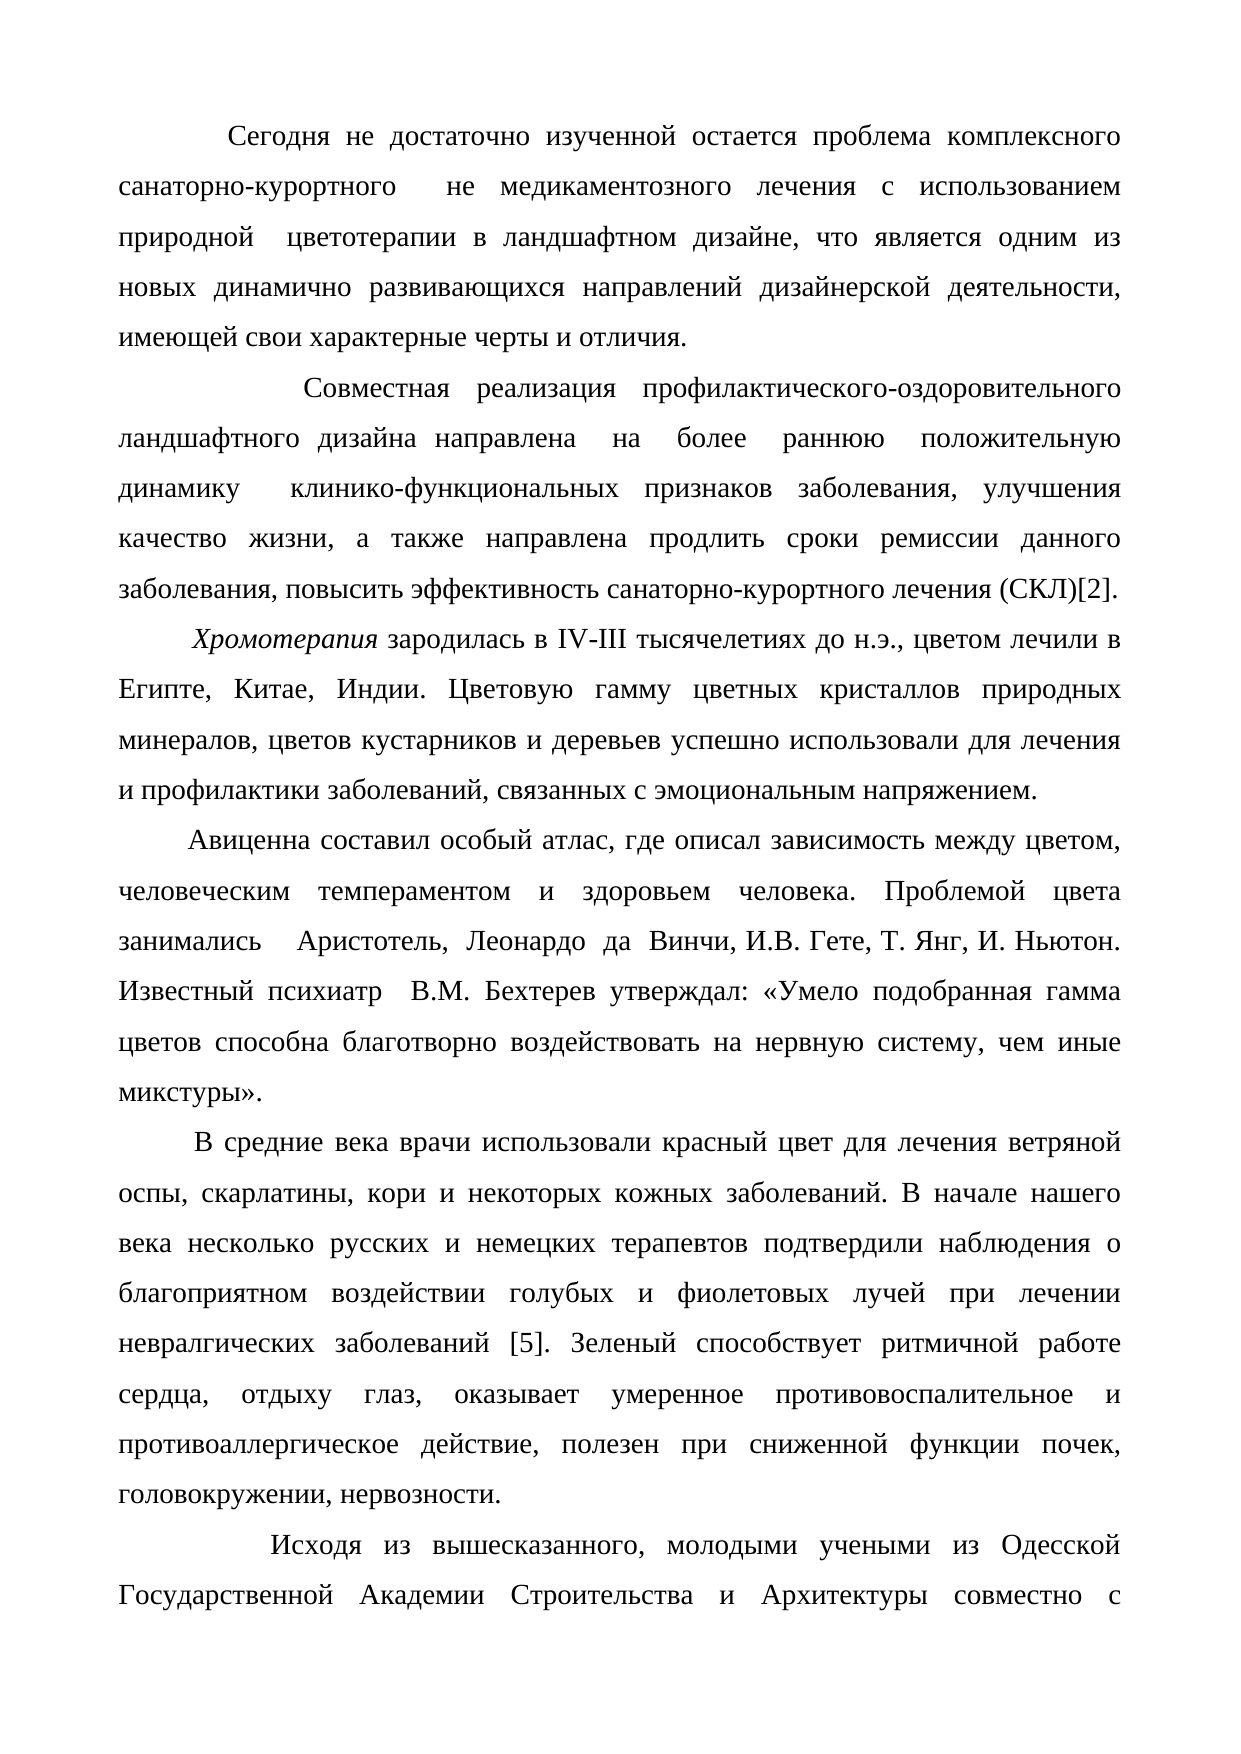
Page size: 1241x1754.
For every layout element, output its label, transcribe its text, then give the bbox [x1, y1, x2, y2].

text В средние века врачи использовали красный цвет для лечения ветряной оспы, скарлатины, кори и некоторых кожных заболеваний. В начале нашего века несколько русских и немецких терапевтов подтвердили наблюдения о благоприятном воздействии голубых и фиолетовых лучей при лечении невралгических заболеваний [5]. Зеленый способствует ритмичной работе сердца, отдыху глаз, оказывает умеренное противовоспалительное и противоаллергическое действие, полезен при сниженной функции почек, головокружении, нервозности. [118, 1124, 1122, 1510]
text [118, 1527, 1122, 1611]
text Сегодня не достаточно изученной остается проблема комплексного санаторно-курортного не медикаментозного лечения с использованием природной цветотерапии в ландшафтном дизайне, что является одним из новых динамично развивающихся направлений дизайнерской деятельности, имеющей свои характерные черты и отличия. [118, 118, 1122, 353]
text Совместная реализация профилактического-оздоровительного ландшафтного дизайна направлена на более раннюю положительную динамику клинико-функциональных признаков заболевания, улучшения качество жизни, а также направлена продлить сроки ремиссии данного заболевания, повысить эффективность санаторно-курортного лечения (СКЛ)[2]. [118, 370, 1122, 604]
text Авиценна составил особый атлас, где описал зависимость между цветом, человеческим темпераментом и здоровьем человека. Проблемой цвета занимались Аристотель, Леонардо да Винчи, И.В. Гете, Т. Янг, И. Ньютон. Известный психиатр В.М. Бехтерев утверждал: «Умело подобранная гамма цветов способна благотворно воздействовать на нервную систему, чем иные микстуры». [118, 822, 1122, 1108]
text Хромотерапия зародилась в IV-III тысячелетиях до н.э., цветом лечили в Египте, Китае, Индии. Цветовую гамму цветных кристаллов природных минералов, цветов кустарников и деревьев успешно использовали для лечения и профилактики заболеваний, связанных с эмоциональным напряжением. [118, 621, 1122, 806]
